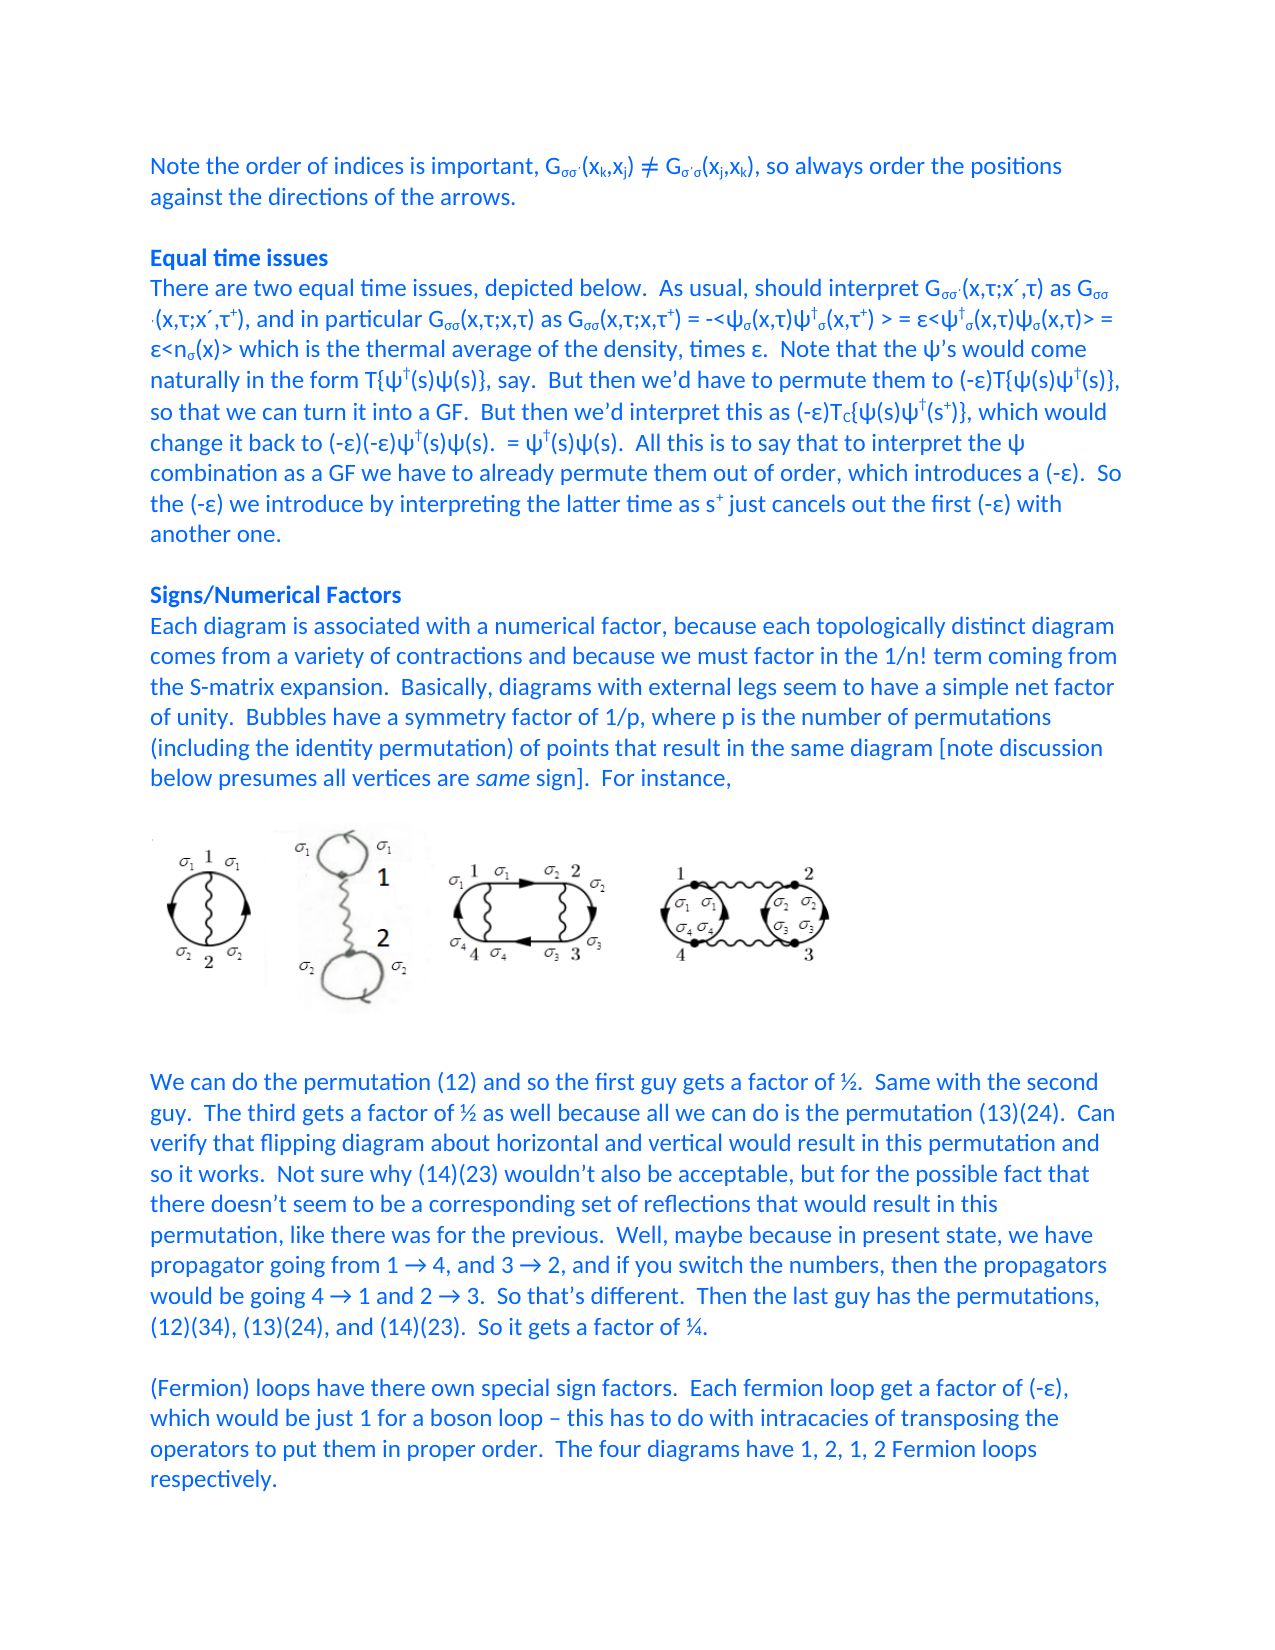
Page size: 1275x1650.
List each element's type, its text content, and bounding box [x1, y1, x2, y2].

text Equal time issues [150, 242, 1125, 273]
text (Fermion) loops have there own special sign factors. Each fermion loop get a factor of (-ε), which would be just 1 for a boson loop – this has to do with intracacies of transposing the operators to put them in proper order. The four diagrams have 1, 2, 1, 2 Fermion loops respectively. [150, 1372, 1125, 1494]
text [150, 150, 1125, 212]
picture [150, 823, 913, 1036]
text Each diagram is associated with a numerical factor, because each topologically distinct diagram comes from a variety of contractions and because we must factor in the 1/n! term coming from the S-matrix expansion. Basically, diagrams with external legs seem to have a simple net factor of unity. Bubbles have a symmetry factor of 1/p, where p is the number of permutations (including the identity permutation) of points that result in the same diagram [note discussion below presumes all vertices are same sign]. For instance, [150, 610, 1125, 793]
text We can do the permutation (12) and so the first guy gets a factor of ½. Same with the second guy. The third gets a factor of ½ as well because all we can do is the permutation (13)(24). Can verify that flipping diagram about horizontal and vertical would result in this permutation and so it works. Not sure why (14)(23) wouldn’t also be acceptable, but for the possible fact that there doesn’t seem to be a corresponding set of reflections that would result in this permutation, like there was for the previous. Well, maybe because in present state, we have propagator going from 1 → 4, and 3 → 2, and if you switch the numbers, then the propagators would be going 4 → 1 and 2 → 3. So that’s different. Then the last guy has the permutations, (12)(34), (13)(24), and (14)(23). So it gets a factor of ¼. [150, 1067, 1125, 1341]
text Signs/Numerical Factors [150, 579, 1125, 610]
text There are two equal time issues, depicted below. As usual, should interpret Gσσ´(x,τ;x´,τ) as Gσσ´(x,τ;x´,τ+), and in particular Gσσ(x,τ;x,τ) as Gσσ(x,τ;x,τ+) = -<ψσ(x,τ)ψ†σ(x,τ+) > = ε<ψ†σ(x,τ)ψσ(x,τ)> = ε<nσ(x)> which is the thermal average of the density, times ε. Note that the ψ’s would come naturally in the form T{ψ†(s)ψ(s)}, say. But then we’d have to permute them to (-ε)T{ψ(s)ψ†(s)}, so that we can turn it into a GF. But then we’d interpret this as (-ε)TC{ψ(s)ψ†(s+)}, which would change it back to (-ε)(-ε)ψ†(s)ψ(s). = ψ†(s)ψ(s). All this is to say that to interpret the ψ combination as a GF we have to already permute them out of order, which introduces a (-ε). So the (-ε) we introduce by interpreting the latter time as s+ just cancels out the first (-ε) with another one. [150, 273, 1125, 549]
